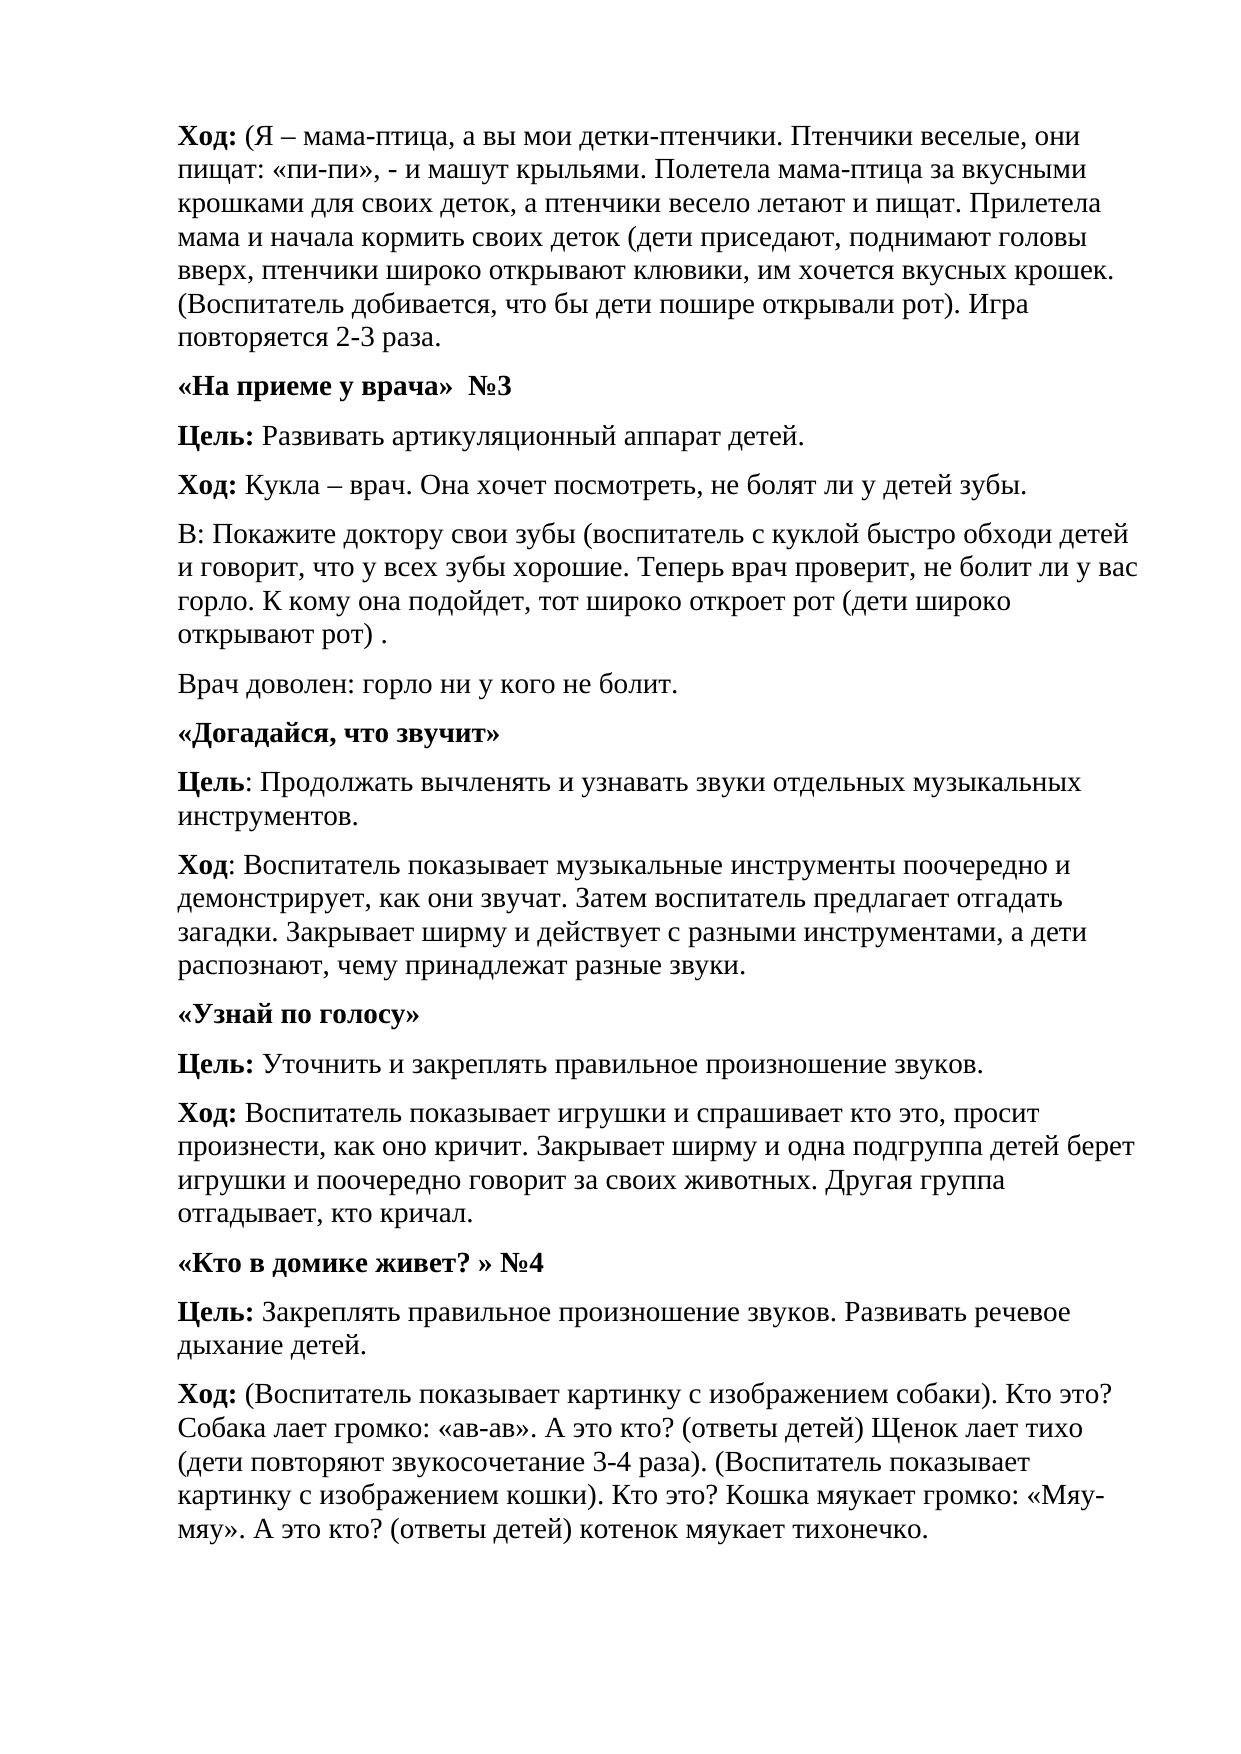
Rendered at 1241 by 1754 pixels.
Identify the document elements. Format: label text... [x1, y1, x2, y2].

text «Догадайся, что звучит» [177, 715, 1152, 748]
text В: Покажите доктору свои зубы (воспитатель с куклой быстро обходи детей и говорит, что у всех зубы хорошие. Теперь врач проверит, не болит ли у вас горло. К кому она подойдет, тот широко откроет рот (дети широко открывают рот) . [177, 516, 1152, 650]
text Ход: Воспитатель показывает игрушки и спрашивает кто это, просит произнести, как оно кричит. Закрывает ширму и одна подгруппа детей берет игрушки и поочередно говорит за своих животных. Другая группа отгадывает, кто кричал. [177, 1095, 1152, 1229]
text «Узнай по голосу» [177, 997, 1152, 1030]
text Ход: Кукла – врач. Она хочет посмотреть, не болят ли у детей зубы. [177, 467, 1152, 500]
text Ход: Воспитатель показывает музыкальные инструменты поочередно и демонстрирует, как они звучат. Затем воспитатель предлагает отгадать загадки. Закрывает ширму и действует с разными инструментами, а дети распознают, чему принадлежат разные звуки. [177, 847, 1152, 981]
text Цель: Уточнить и закреплять правильное произношение звуков. [177, 1046, 1152, 1079]
text «На приеме у врача» №3 [177, 368, 1152, 402]
text Ход: (Воспитатель показывает картинку с изображением собаки). Кто это? Собака лает громко: «ав-ав». А это кто? (ответы детей) Щенок лает тихо (дети повторяют звукосочетание 3-4 раза). (Воспитатель показывает картинку с изображением кошки). Кто это? Кошка мяукает громко: «Мяу-мяу». А это кто? (ответы детей) котенок мяукает тихонечко. [177, 1377, 1152, 1544]
text Цель: Развивать артикуляционный аппарат детей. [177, 418, 1152, 451]
text Врач доволен: горло ни у кого не болит. [177, 666, 1152, 699]
text Цель: Продолжать вычленять и узнавать звуки отдельных музыкальных инструментов. [177, 764, 1152, 831]
text «Кто в домике живет? » №4 [177, 1245, 1152, 1278]
text Ход: (Я – мама-птица, а вы мои детки-птенчики. Птенчики веселые, они пищат: «пи-пи», - и машут крыльями. Полетела мама-птица за вкусными крошками для своих деток, а птенчики весело летают и пищат. Прилетела мама и начала кормить своих деток (дети приседают, поднимают головы вверх, птенчики широко открывают клювики, им хочется вкусных крошек. (Воспитатель добивается, что бы дети пошире открывали рот). Игра повторяется 2-3 раза. [177, 118, 1152, 353]
text Цель: Закреплять правильное произношение звуков. Развивать речевое дыхание детей. [177, 1294, 1152, 1361]
